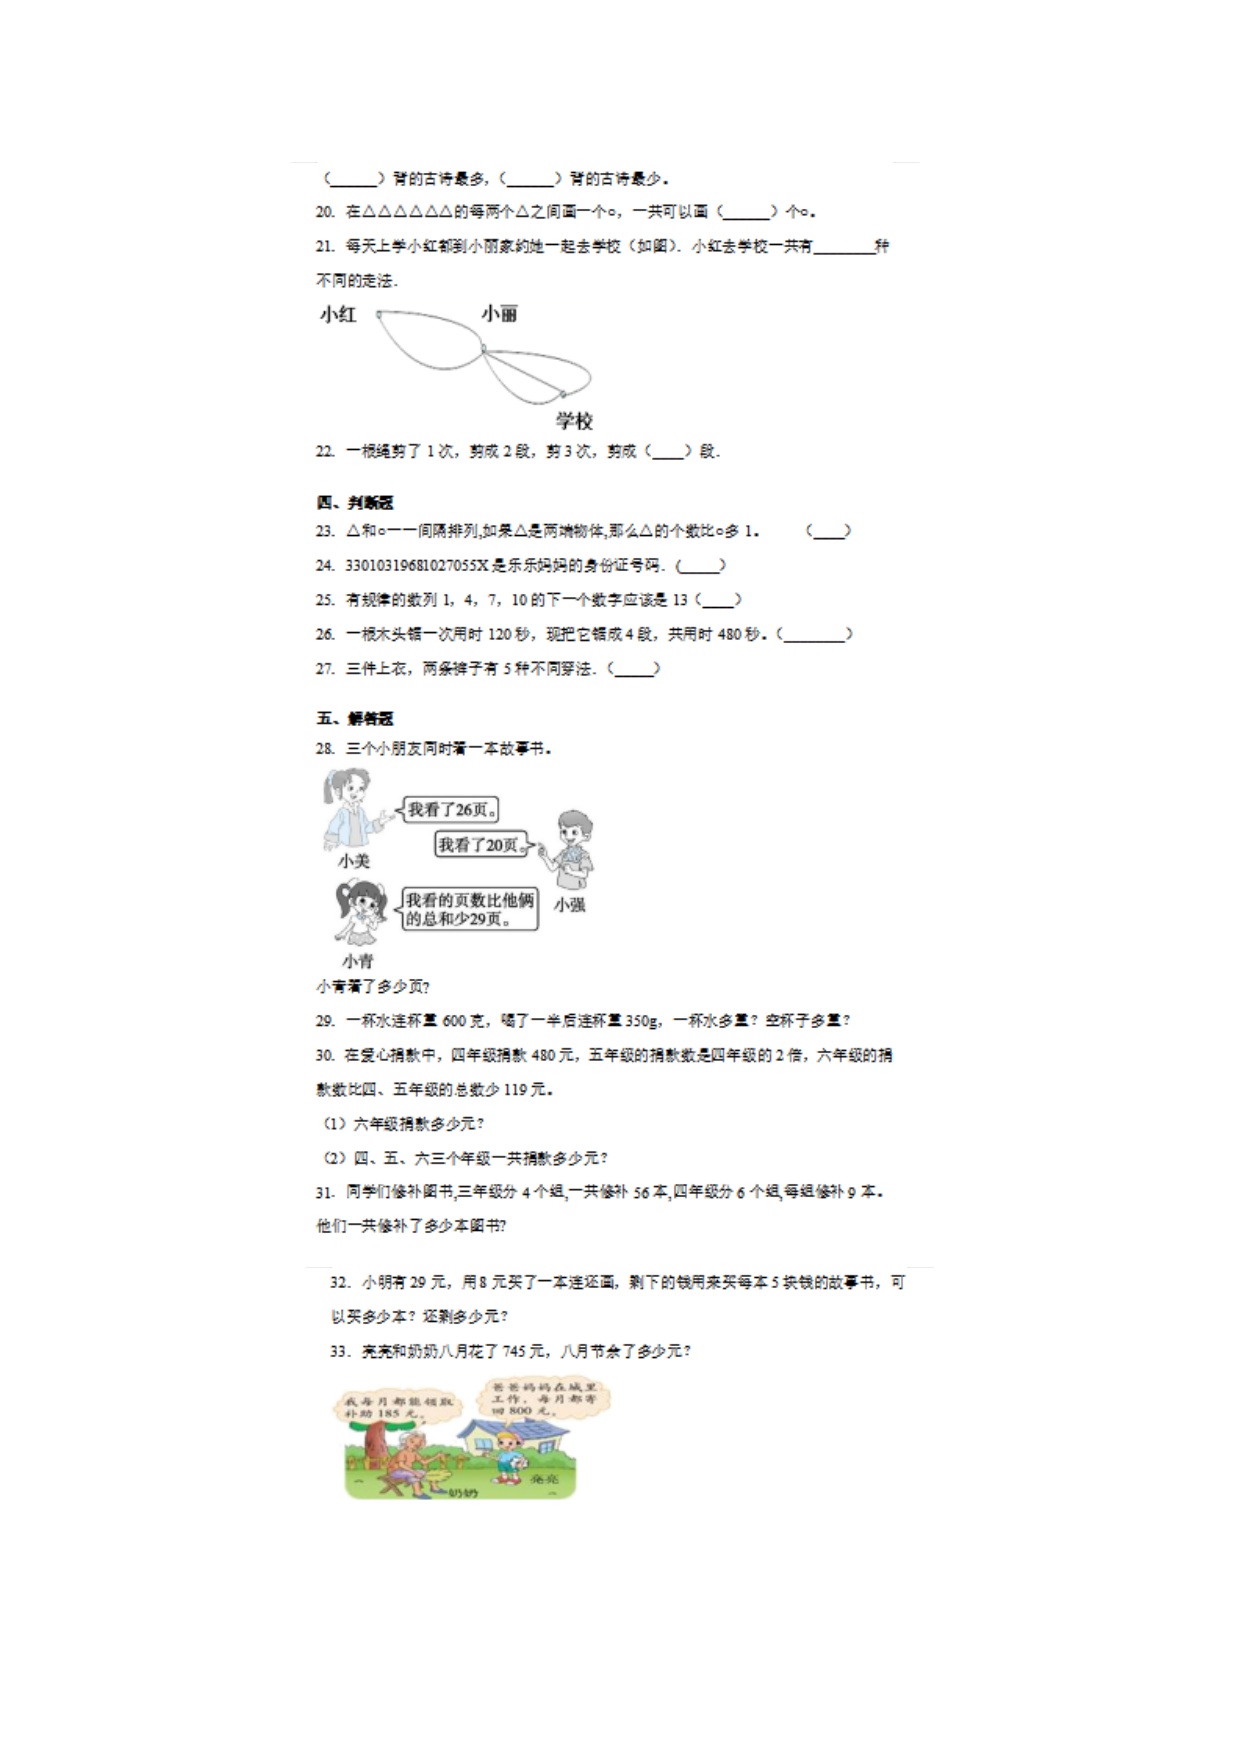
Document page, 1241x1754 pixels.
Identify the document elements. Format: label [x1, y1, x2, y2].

picture [288, 162, 953, 1244]
picture [290, 1267, 950, 1583]
